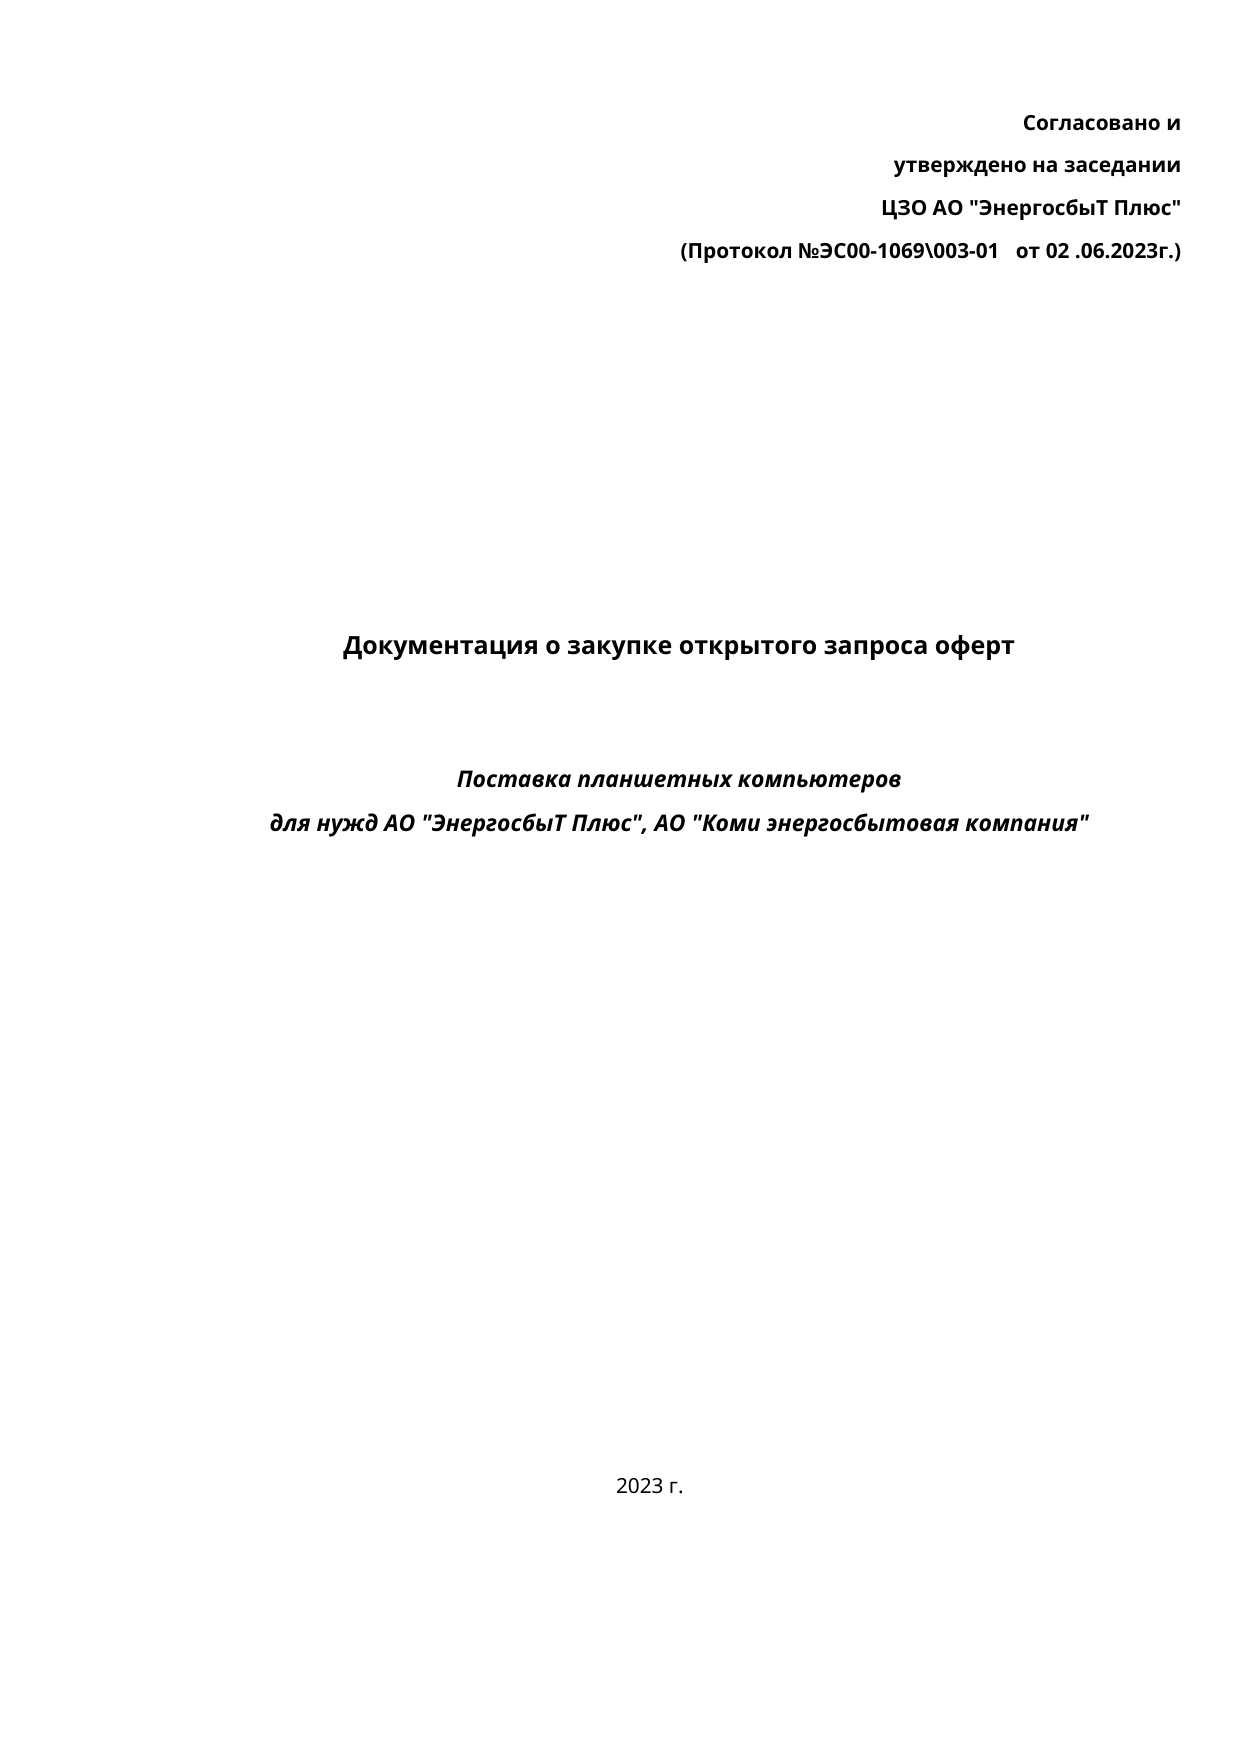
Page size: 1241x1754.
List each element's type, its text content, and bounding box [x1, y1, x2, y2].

text утверждено на заседании [474, 151, 1181, 179]
text Поставка планшетных компьютеров [118, 763, 1181, 794]
text ЦЗО АО "ЭнергосбыТ Плюс" (Протокол №ЭС00-1069\003-01 от 02 .06.2023г.) [474, 193, 1181, 264]
text Согласовано и [474, 108, 1181, 136]
text для нужд АО "ЭнергосбыТ Плюс", АО "Коми энергосбытовая компания" [118, 807, 1181, 838]
text Документация о закупке открытого запроса оферт [118, 627, 1181, 662]
text 2023 г. [118, 1471, 1181, 1499]
